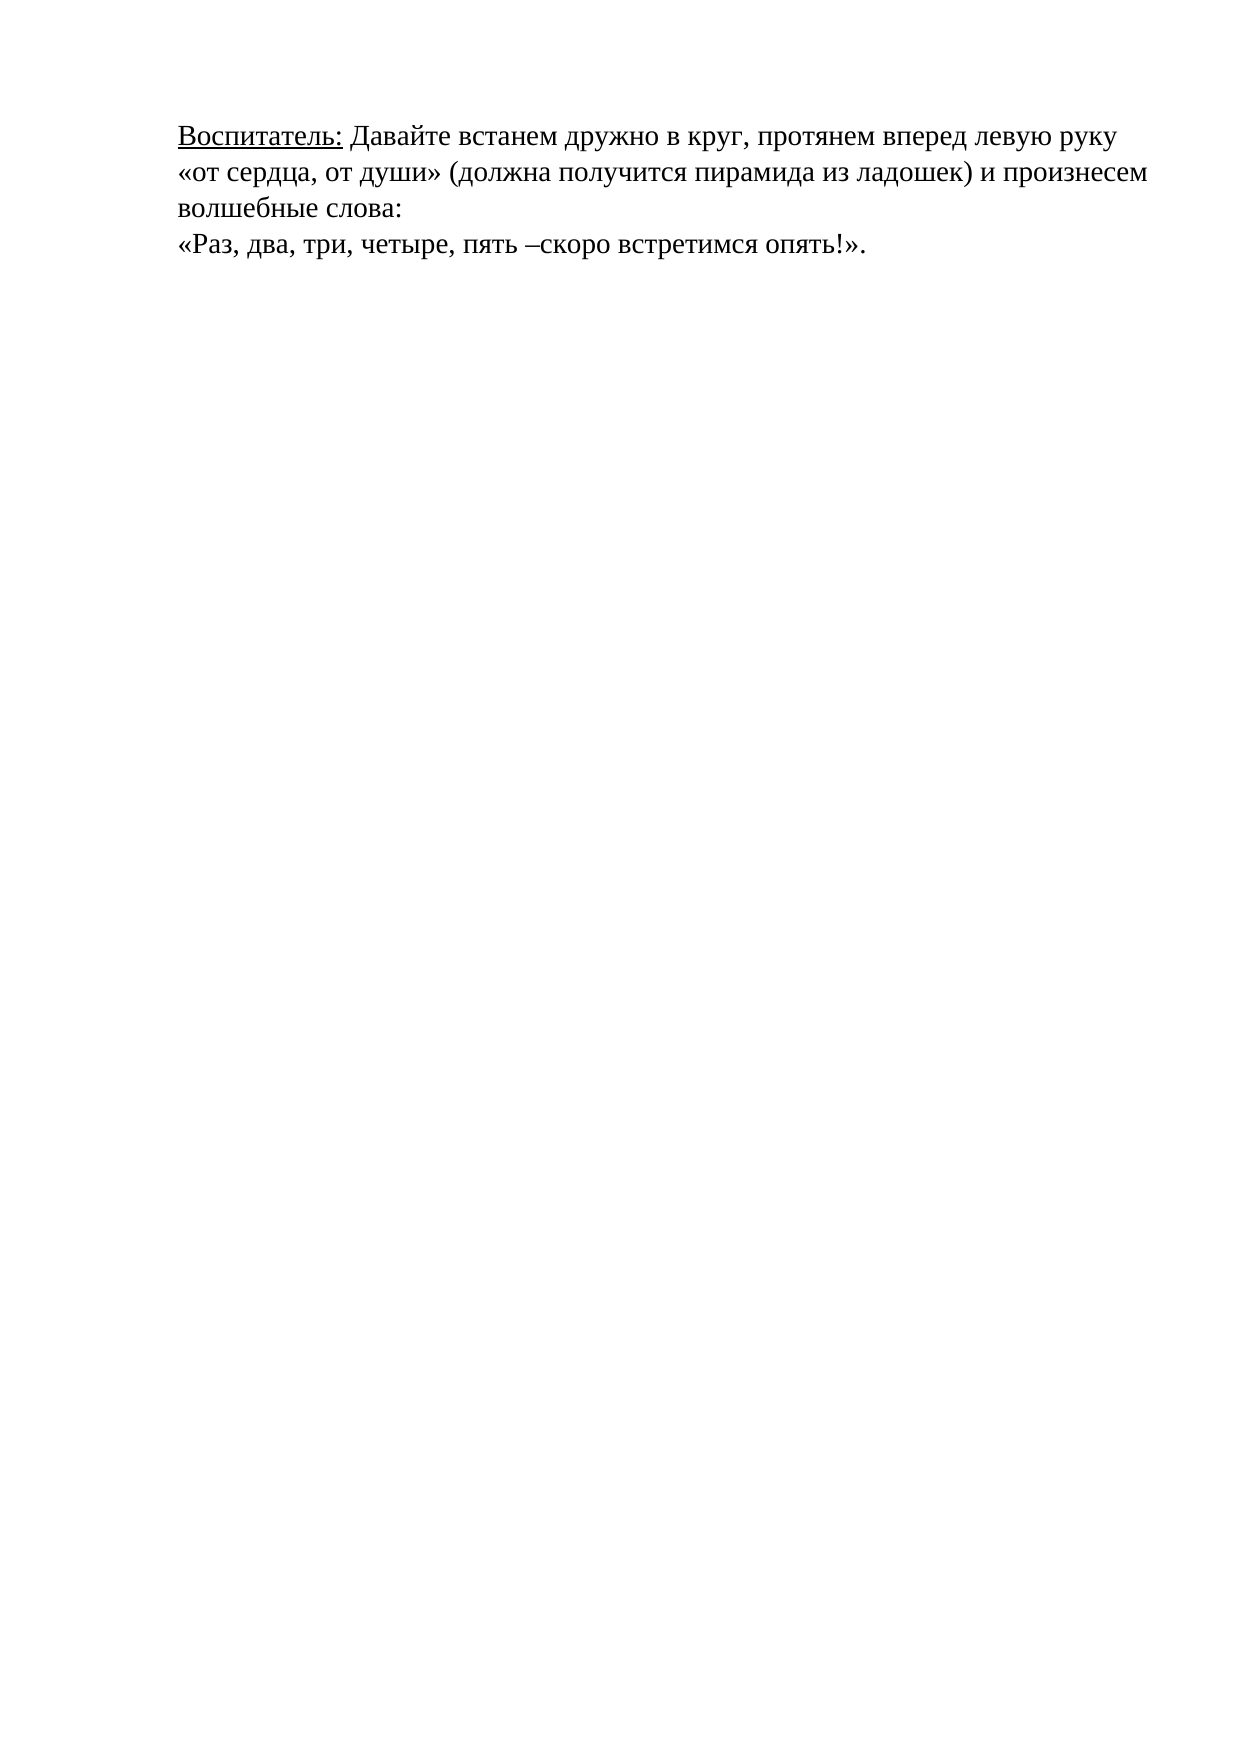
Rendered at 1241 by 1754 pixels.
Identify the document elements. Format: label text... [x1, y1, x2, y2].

text «Раз, два, три, четыре, пять –скоро встретимся опять!». [177, 227, 1152, 260]
text Воспитатель: Давайте встанем дружно в круг, протянем вперед левую руку «от сердца, от души» (должна получится пирамида из ладошек) и произнесем волшебные слова: [177, 118, 1152, 224]
